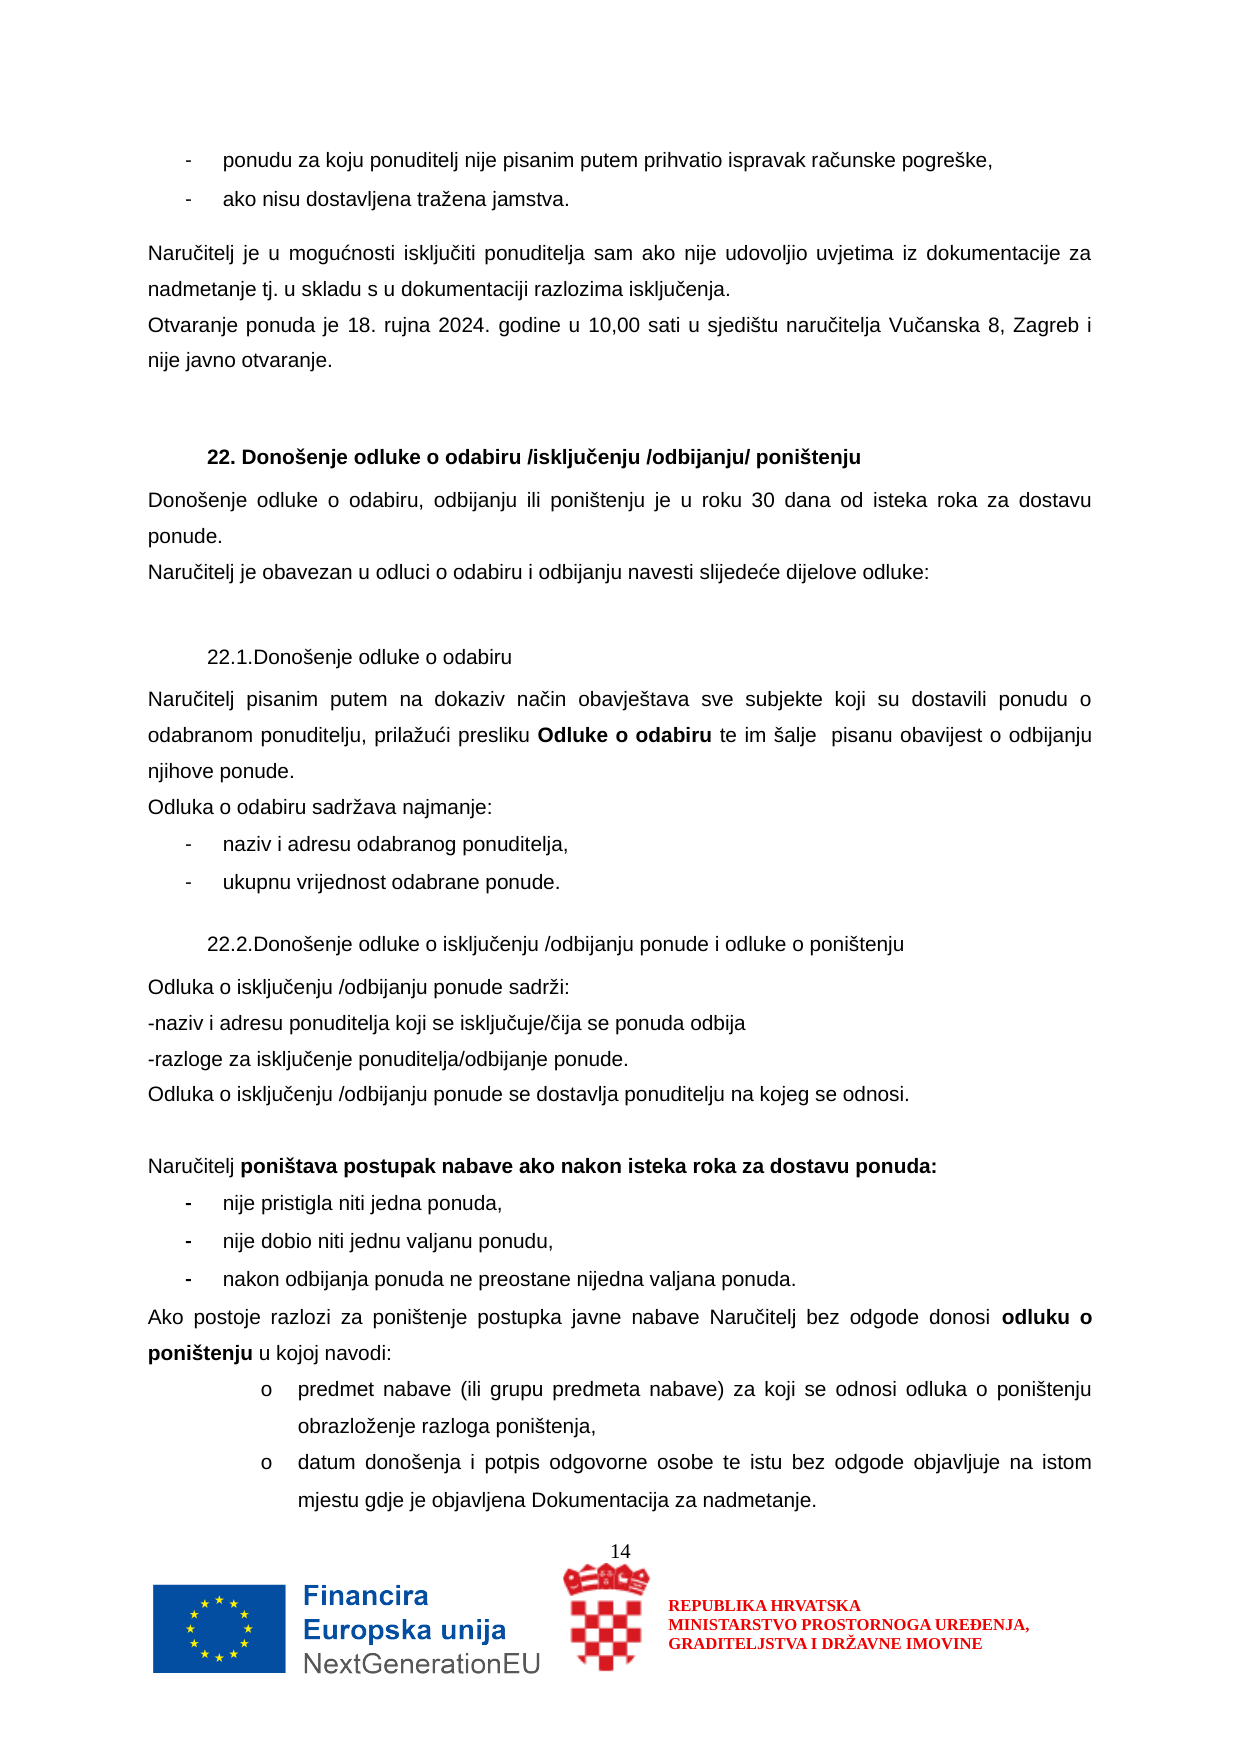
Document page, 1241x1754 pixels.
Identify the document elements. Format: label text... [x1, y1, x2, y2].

list datum donošenja i potpis odgovorne osobe te istu bez odgode objavljuje na istom mjestu gdje je objavljena Dokumentacija za nadmetanje. [260, 1450, 1093, 1512]
list ponudu za koju ponuditelj nije pisanim putem prihvatio ispravak računske pogreške, [185, 148, 1093, 173]
list naziv i adresu odabranog ponuditelja, [185, 831, 1093, 856]
text Odluka o isključenju /odbijanju ponude sadrži: [148, 974, 1093, 998]
text Otvaranje ponuda je 18. rujna 2024. godine u 10,00 sati u sjedištu naručitelja Vučanska 8, Zagreb i nije javno otvaranje. [148, 312, 1093, 372]
text Ako postoje razlozi za poništenje postupka javne nabave Naručitelj bez odgode donosi odluku o poništenju u kojoj navodi: [148, 1304, 1093, 1364]
text Donošenje odluke o odabiru, odbijanju ili poništenju je u roku 30 dana od isteka roka za dostavu ponude. [148, 488, 1093, 548]
list ukupnu vrijednost odabrane ponude. [185, 869, 1093, 894]
text Naručitelj poništava postupak nabave ako nakon isteka roka za dostavu ponuda: [148, 1154, 1093, 1178]
list nije dobio niti jednu valjanu ponudu, [185, 1228, 1093, 1254]
subtitle 22.2.Donošenje odluke o isključenju /odbijanju ponude i odluke o poništenju [207, 932, 1093, 956]
text Naručitelj je obavezan u odluci o odabiru i odbijanju navesti slijedeće dijelove odluke: [148, 559, 1093, 583]
text Odluka o isključenju /odbijanju ponude se dostavlja ponuditelju na kojeg se odnosi. [148, 1082, 1093, 1106]
text Naručitelj je u mogućnosti isključiti ponuditelja sam ako nije udovoljio uvjetima iz dokumentacije za nadmetanje tj. u skladu s u dokumentaciji razlozima isključenja. [148, 241, 1093, 300]
text -razloge za isključenje ponuditelja/odbijanje ponude. [148, 1046, 1093, 1070]
list predmet nabave (ili grupu predmeta nabave) za koji se odnosi odluka o poništenju obrazloženje razloga poništenja, [260, 1376, 1093, 1438]
list nakon odbijanja ponuda ne preostane nijedna valjana ponuda. [185, 1266, 1093, 1292]
picture [147, 1563, 653, 1679]
list ako nisu dostavljena tražena jamstva. [185, 186, 1093, 211]
text Odluka o odabiru sadržava najmanje: [148, 795, 1093, 819]
list nije pristigla niti jedna ponuda, [185, 1190, 1093, 1216]
text -naziv i adresu ponuditelja koji se isključuje/čija se ponuda odbija [148, 1010, 1093, 1034]
subtitle 22. Donošenje odluke o odabiru /isključenju /odbijanju/ poništenju [207, 445, 1093, 469]
subtitle 22.1.Donošenje odluke o odabiru [207, 644, 1093, 668]
text Naručitelj pisanim putem na dokaziv način obavještava sve subjekte koji su dostavili ponudu o odabranom ponuditelju, prilažući presliku Odluke o odabiru te im šalje pisanu obavijest o odbijanju njihove ponude. [148, 687, 1093, 783]
